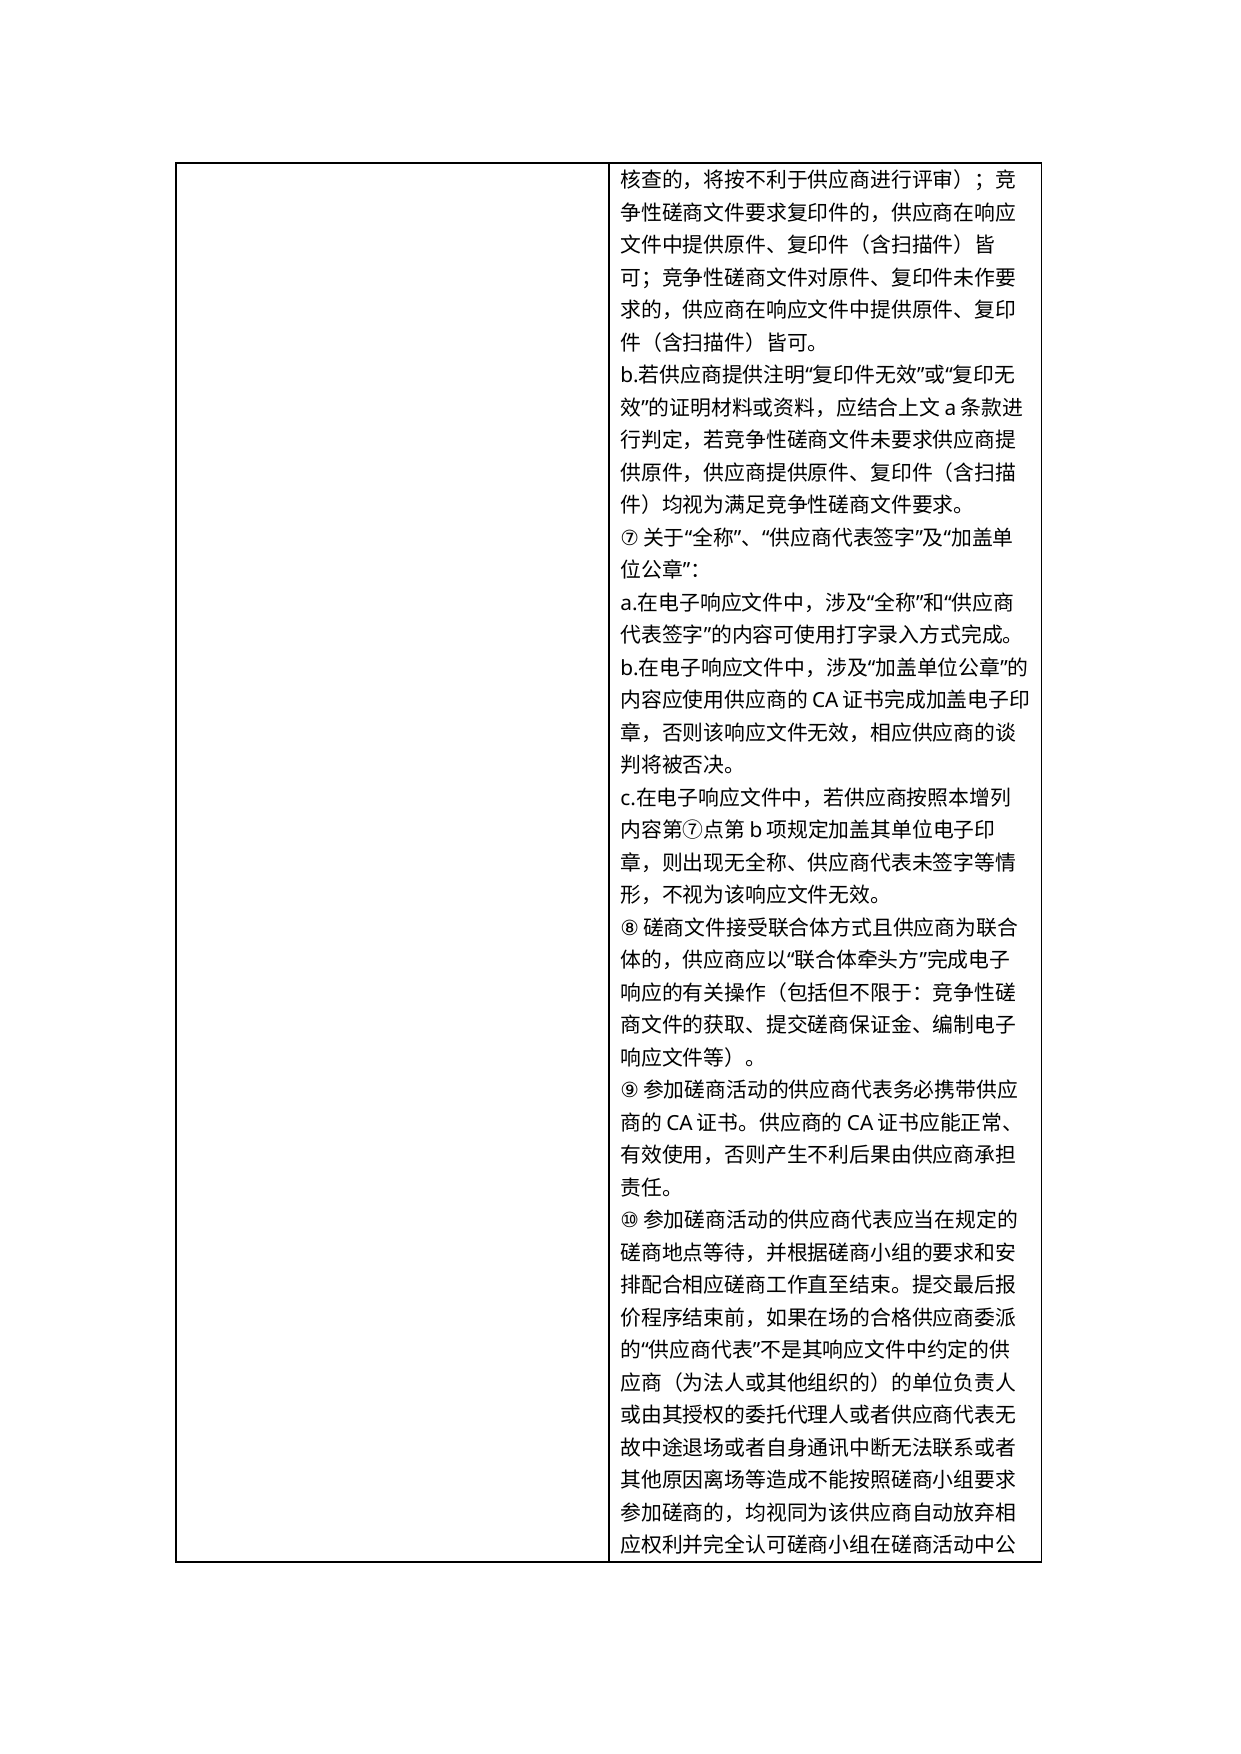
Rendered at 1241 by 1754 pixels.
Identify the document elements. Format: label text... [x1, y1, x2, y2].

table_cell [610, 164, 1041, 1561]
table_cell 1 [177, 164, 608, 1561]
